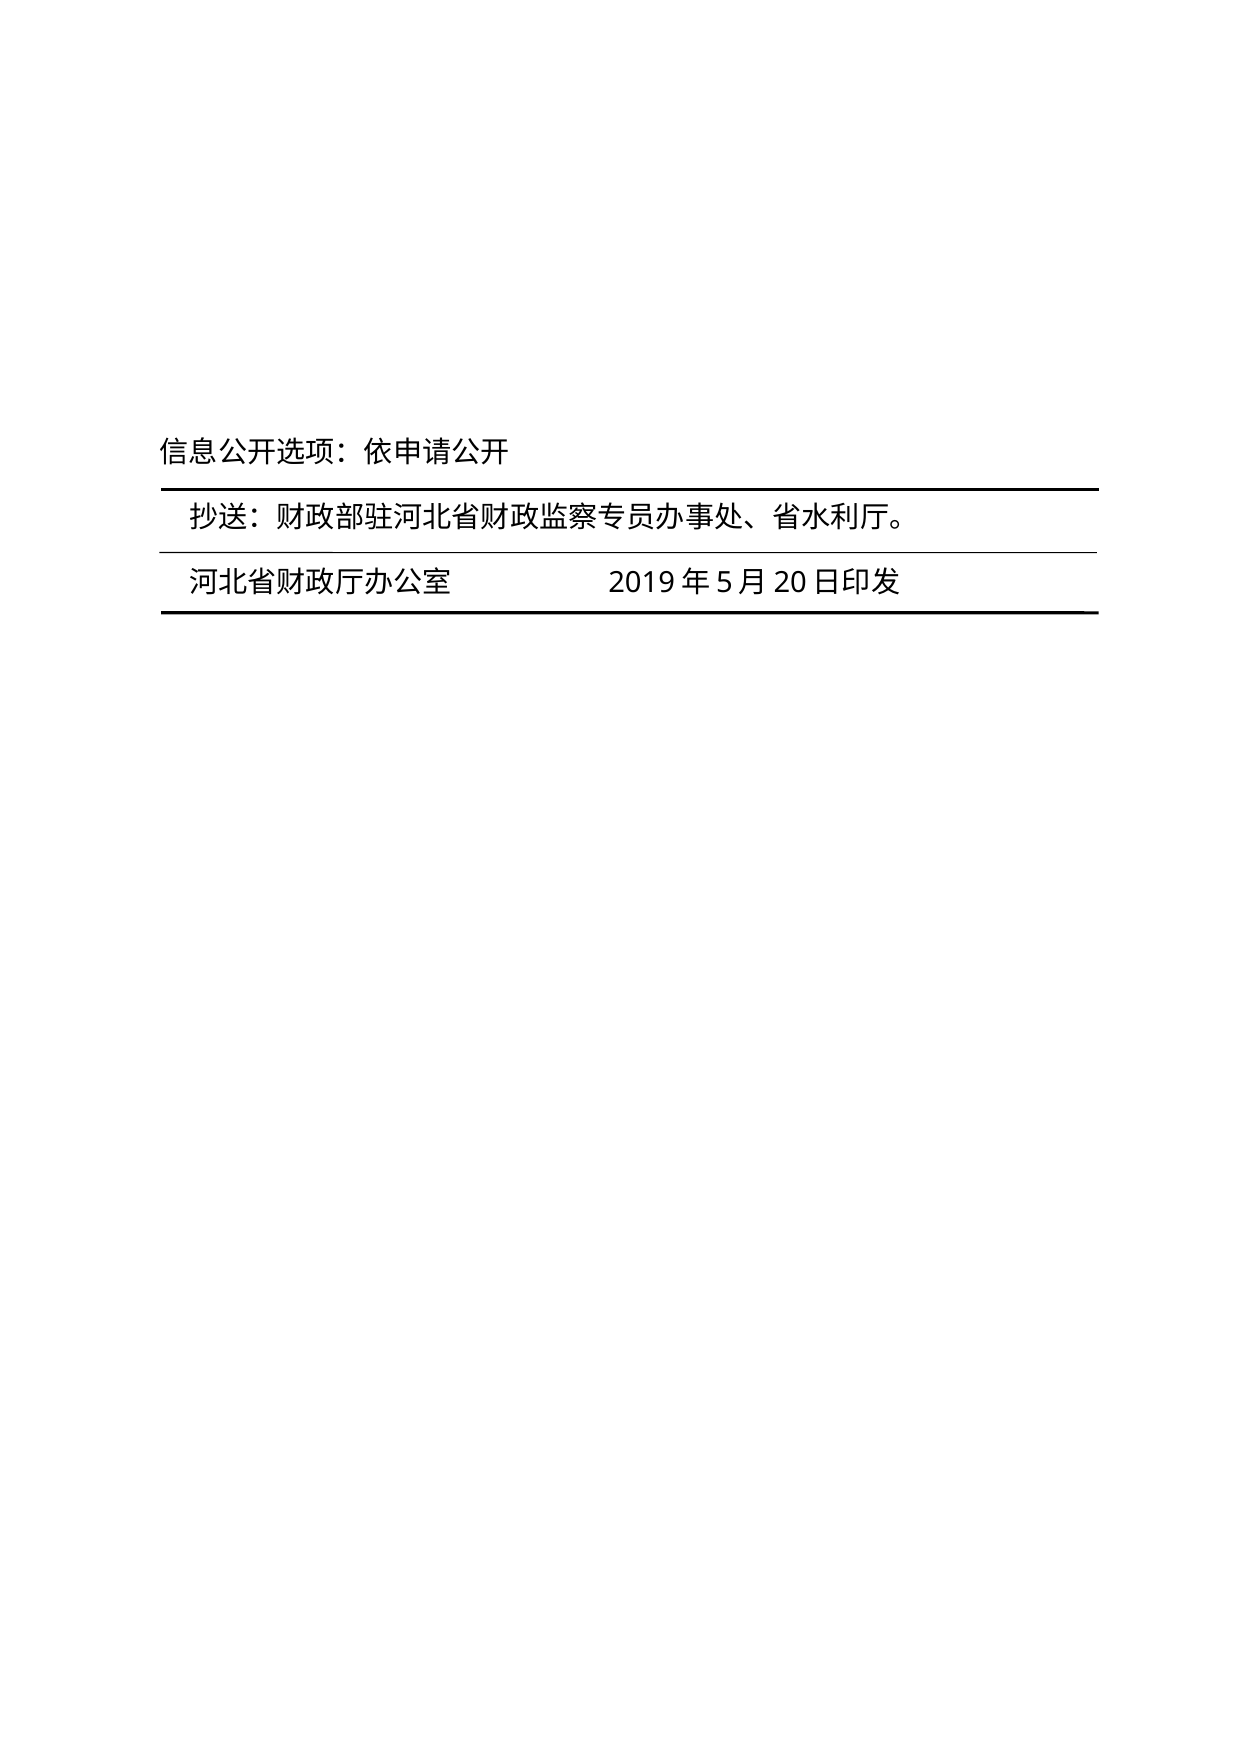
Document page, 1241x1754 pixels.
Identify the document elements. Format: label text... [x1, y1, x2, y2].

text 抄送：财政部驻河北省财政监察专员办事处、省水利厅。 [159, 482, 1098, 547]
text 信息公开选项：依申请公开 [159, 417, 1098, 482]
text 河北省财政厅办公室 2019年5月20日印发 [159, 547, 1098, 612]
